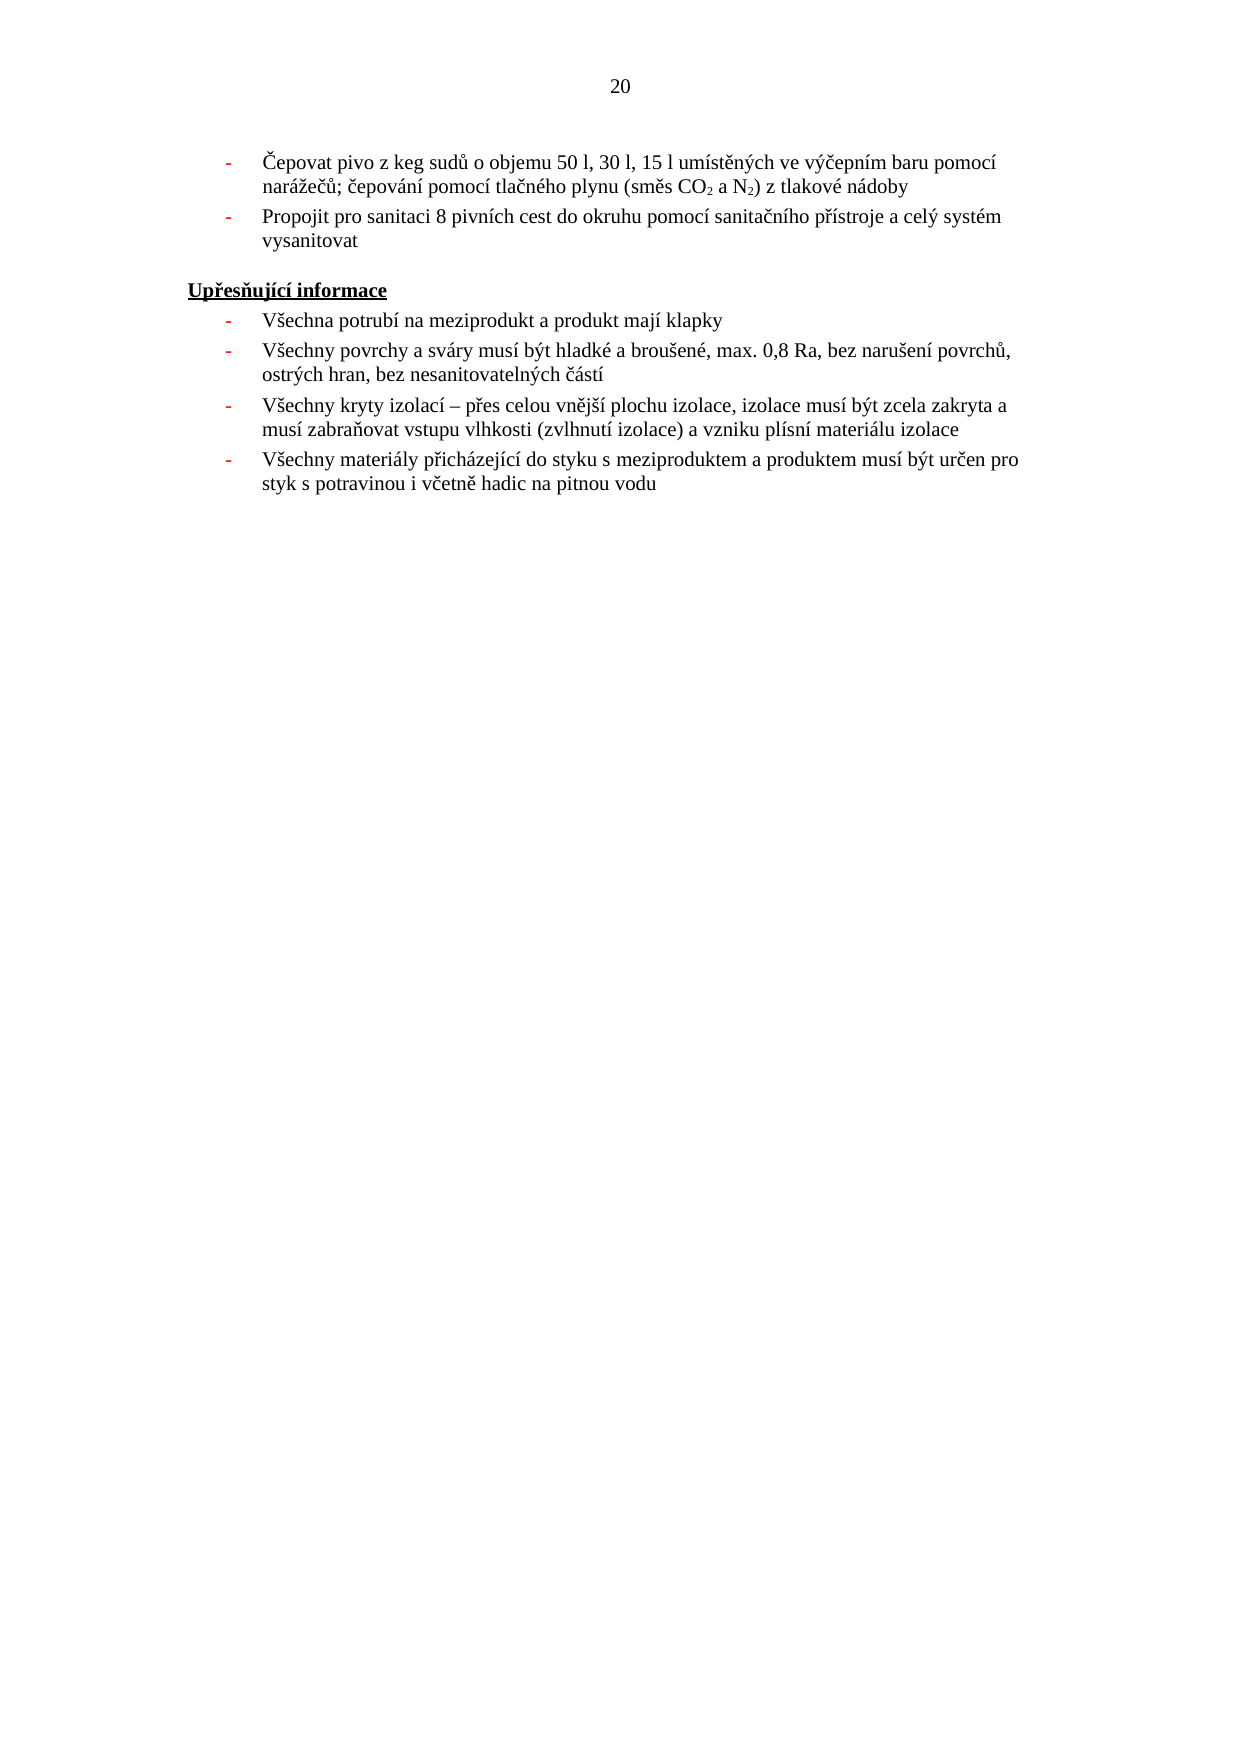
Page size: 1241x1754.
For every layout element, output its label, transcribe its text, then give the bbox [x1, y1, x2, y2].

list Všechny materiály přicházející do styku s meziproduktem a produktem musí být určen pro styk s potravinou i včetně hadic na pitnou vodu [225, 447, 1053, 495]
text Upřesňující informace [187, 277, 1053, 302]
list Propojit pro sanitaci 8 pivních cest do okruhu pomocí sanitačního přístroje a celý systém vysanitovat [225, 204, 1053, 252]
list Všechny kryty izolací – přes celou vnější plochu izolace, izolace musí být zcela zakryta a musí zabraňovat vstupu vlhkosti (zvlhnutí izolace) a vzniku plísní materiálu izolace [225, 392, 1053, 441]
list Čepovat pivo z keg sudů o objemu 50 l, 30 l, 15 l umístěných ve výčepním baru pomocí narážečů; čepování pomocí tlačného plynu (směs CO2 a N2) z tlakové nádoby [225, 150, 1053, 198]
list Všechny povrchy a sváry musí být hladké a broušené, max. 0,8 Ra, bez narušení povrchů, ostrých hran, bez nesanitovatelných částí [225, 338, 1053, 386]
list Všechna potrubí na meziprodukt a produkt mají klapky [225, 308, 1053, 332]
